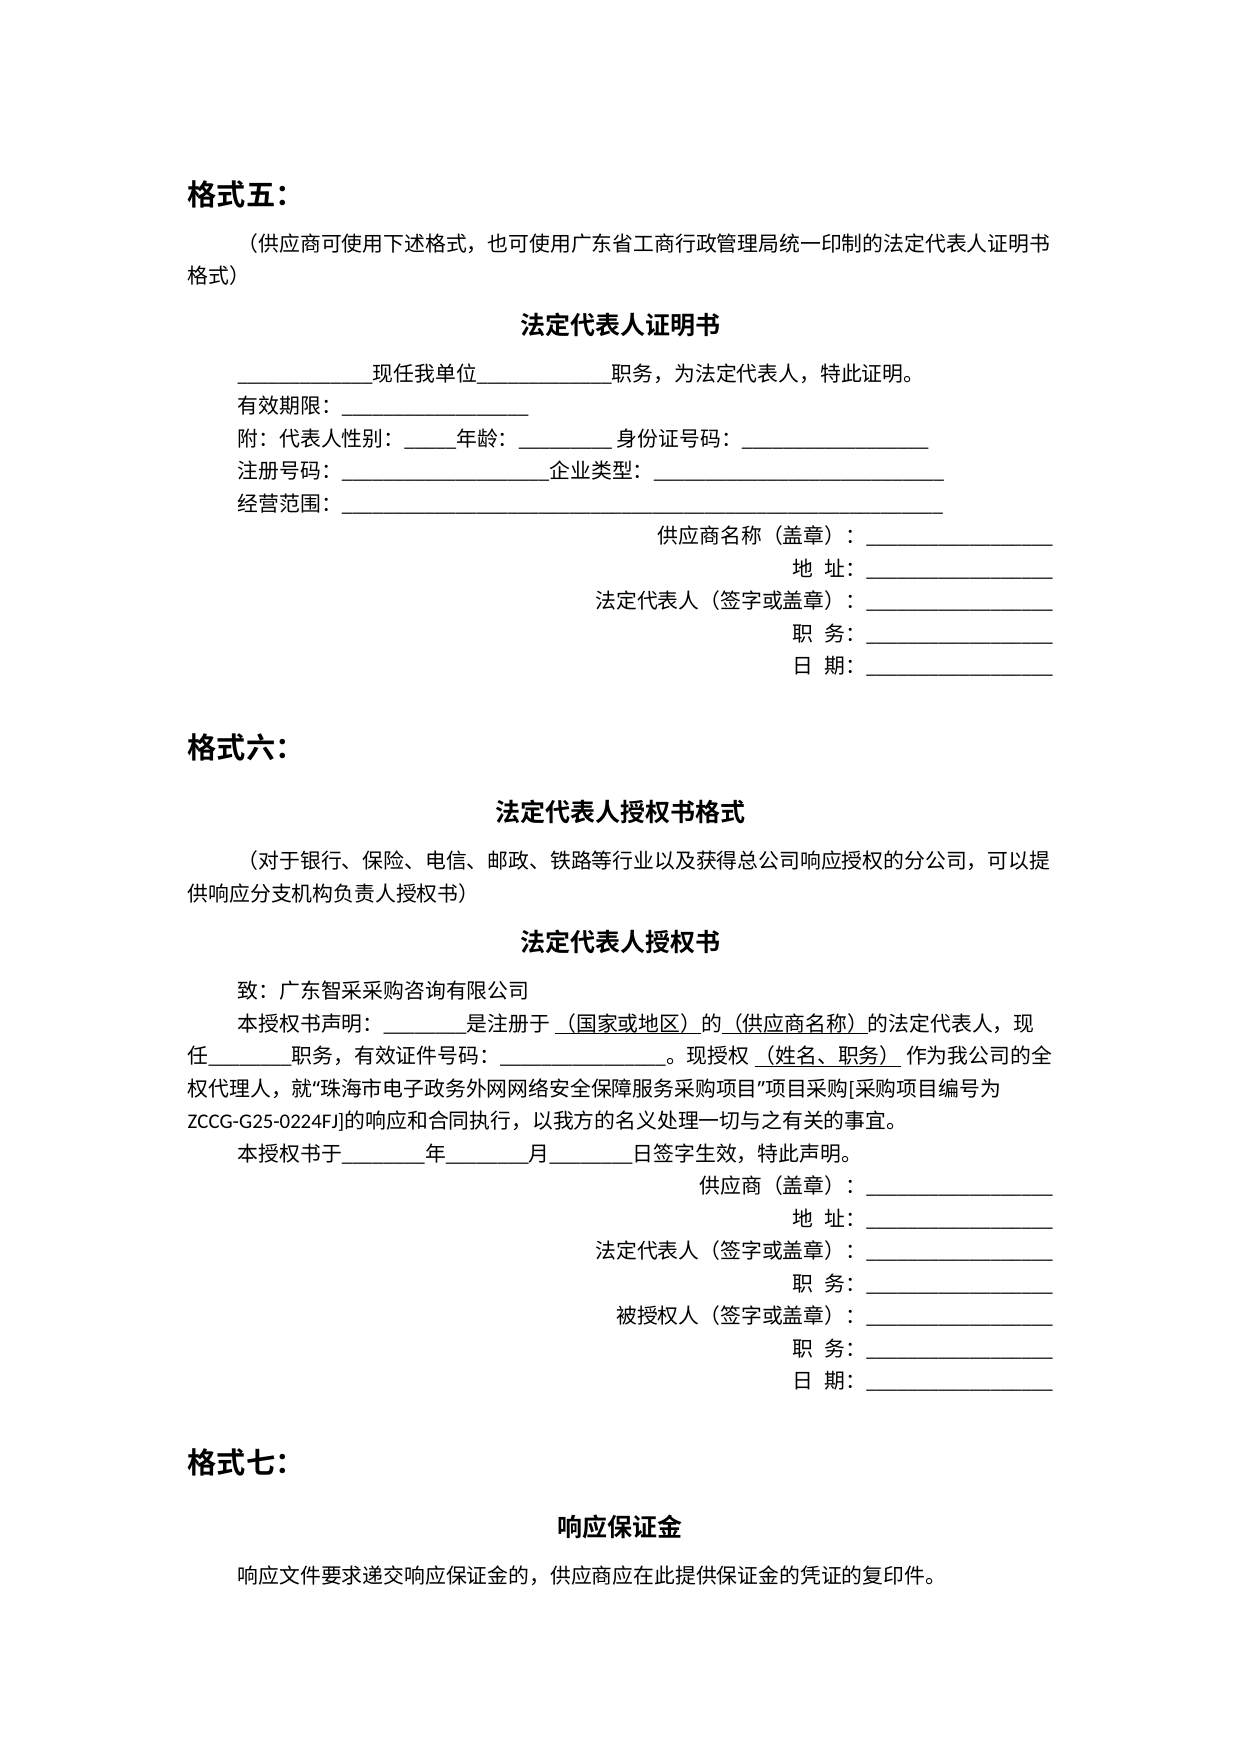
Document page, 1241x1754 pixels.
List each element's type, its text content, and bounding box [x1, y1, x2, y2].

text 致：广东智采采购咨询有限公司 [187, 974, 1053, 1007]
text 本授权书于________年________月________日签字生效，特此声明。 [187, 1137, 1053, 1169]
text 日 期：__________________ [187, 1364, 1053, 1397]
text 地 址：__________________ [187, 552, 1053, 584]
text 经营范围：__________________________________________________________ [187, 487, 1053, 519]
text 本授权书声明：________是注册于 （国家或地区）的（供应商名称）的法定代表人，现任________职务，有效证件号码：________________。现授权 （姓名、职务） 作为我公司的全权代理人，就“珠海市电子政务外网网络安全保障服务采购项目”项目采购[采购项目编号为ZCCG-G25-0224FJ]的响应和合同执行，以我方的名义处理一切与之有关的事宜。 [187, 1007, 1053, 1137]
text 地 址：__________________ [187, 1202, 1053, 1234]
text 响应文件要求递交响应保证金的，供应商应在此提供保证金的凭证的复印件。 [187, 1559, 1053, 1592]
text 法定代表人（签字或盖章）：__________________ [187, 1234, 1053, 1267]
text 响应保证金 [187, 1494, 1053, 1559]
text 有效期限：__________________ [187, 389, 1053, 422]
text 法定代表人（签字或盖章）：__________________ [187, 584, 1053, 617]
text 法定代表人授权书格式 [187, 779, 1053, 844]
text 被授权人（签字或盖章）：__________________ [187, 1299, 1053, 1332]
text （对于银行、保险、电信、邮政、铁路等行业以及获得总公司响应授权的分公司，可以提供响应分支机构负责人授权书） [187, 844, 1053, 909]
text 法定代表人证明书 [187, 292, 1053, 357]
text 供应商名称（盖章）：__________________ [187, 519, 1053, 552]
text 法定代表人授权书 [187, 909, 1053, 974]
text _____________现任我单位_____________职务，为法定代表人，特此证明。 [187, 357, 1053, 389]
text （供应商可使用下述格式，也可使用广东省工商行政管理局统一印制的法定代表人证明书格式） [187, 227, 1053, 292]
text 格式六： [187, 714, 1053, 779]
text 格式七： [187, 1429, 1053, 1494]
text 供应商（盖章）：__________________ [187, 1169, 1053, 1202]
text 附：代表人性别：_____年龄：_________ 身份证号码：__________________ [187, 422, 1053, 454]
text 职 务：__________________ [187, 1267, 1053, 1299]
text 日 期：__________________ [187, 649, 1053, 682]
text 职 务：__________________ [187, 1332, 1053, 1364]
text 格式五： [187, 162, 1053, 227]
text 注册号码：____________________企业类型：____________________________ [187, 454, 1053, 487]
text 职 务：__________________ [187, 617, 1053, 649]
